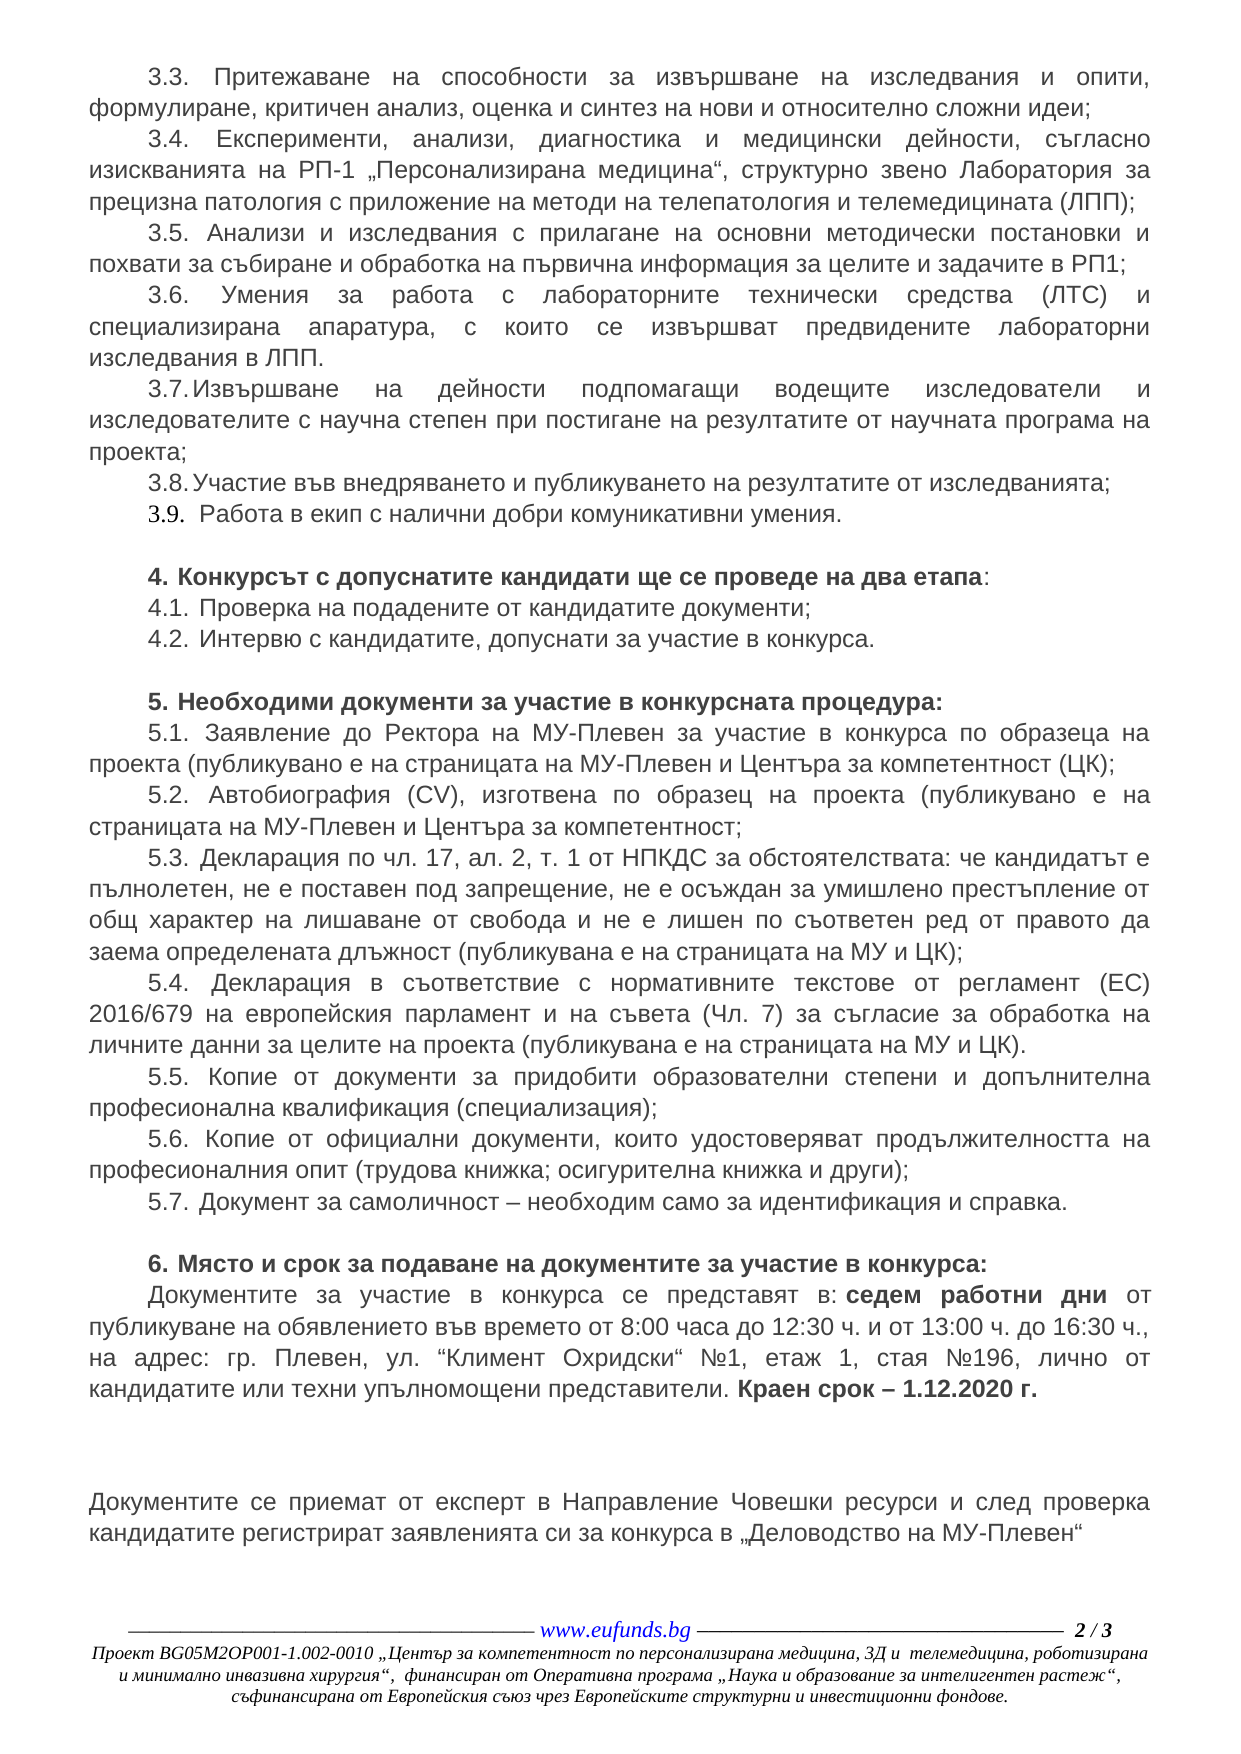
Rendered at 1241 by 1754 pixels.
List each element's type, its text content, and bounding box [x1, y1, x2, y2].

list Участие във внедряването и публикуването на резултатите от изследванията; [89, 465, 1152, 497]
list Притежаване на способности за извършване на изследвания и опити, формулиране, критичен анализ, оценка и синтез на нови и относително сложни идеи; [89, 59, 1152, 122]
list Интервю с кандидатите, допуснати за участие в конкурса. [89, 622, 1152, 653]
list Декларация по чл. 17, ал. 2, т. 1 от НПКДС за обстоятелствата: че кандидатът е пълнолетен, не е поставен под запрещение, не е осъждан за умишлено престъпление от общ характер на лишаване от свобода и не е лишен по съответен ред от правото да заема определената длъжност (публикувана е на страницата на МУ и ЦК); [89, 840, 1152, 965]
text Документите се приемат от експерт в Направление Човешки ресурси и след проверка кандидатите регистрират заявленията си за конкурса в „Деловодство на МУ-Плевен“ [89, 1484, 1152, 1547]
list Заявление до Ректора на МУ-Плевен за участие в конкурса по образеца на проекта (публикувано е на страницата на МУ-Плевен и Центъра за компетентност (ЦК); [89, 715, 1152, 778]
list Експерименти, анализи, диагностика и медицински дейности, съгласно изискванията на РП-1 „Персонализирана медицина“, структурно звено Лаборатория за прецизна патология с приложение на методи на телепатология и телемедицината (ЛПП); [89, 122, 1152, 215]
list Декларация в съответствие с нормативните текстове от регламент (ЕС) 2016/679 на европейския парламент и на съвета (Чл. 7) за съгласие за обработка на личните данни за целите на проекта (публикувана е на страницата на МУ и ЦК). [89, 965, 1152, 1059]
list Извършване на дейности подпомагащи водещите изследователи и изследователите с научна степен при постигане на резултатите от научната програма на проекта; [89, 372, 1152, 465]
list Умения за работа с лабораторните технически средства (ЛТС) и специализирана апаратура, с които се извършват предвидените лабораторни изследвания в ЛПП. [89, 278, 1152, 372]
list Анализи и изследвания с прилагане на основни методически постановки и похвати за събиране и обработка на първична информация за целите и задачите в РП1; [89, 215, 1152, 278]
list Копие от официални документи, които удостоверяват продължителността на професионалния опит (трудова книжка; осигурителна книжка и други); [89, 1122, 1152, 1184]
list Проверка на подадените от кандидатите документи; [89, 590, 1152, 622]
list Копие от документи за придобити образователни степени и допълнителна професионална квалификация (специализация); [89, 1059, 1152, 1122]
list Документите за участие в конкурса се представят в: седем работни дни от публикуване на обявлението във времето от 8:00 часа до 12:30 ч. и от 13:00 ч. до 16:30 ч., на адрес: гр. Плевен, ул. “Климент Охридски“ №1, етаж 1, стая №196, лично от кандидатите или техни упълномощени представители. Краен срок – 1.12.2020 г. [89, 1278, 1152, 1403]
list Работа в екип с налични добри комуникативни умения. [89, 497, 1152, 528]
list Автобиография (CV), изготвена по образец на проекта (публикувано е на страницата на МУ-Плевен и Центъра за компетентност; [89, 778, 1152, 840]
list Място и срок за подаване на документите за участие в конкурса: [148, 1247, 1152, 1278]
list Конкурсът с допуснатите кандидати ще се проведе на два етапа: [148, 559, 1152, 590]
list Документ за самоличност – необходим само за идентификация и справка. [89, 1184, 1152, 1215]
list Необходими документи за участие в конкурсната процедура: [148, 684, 1152, 715]
